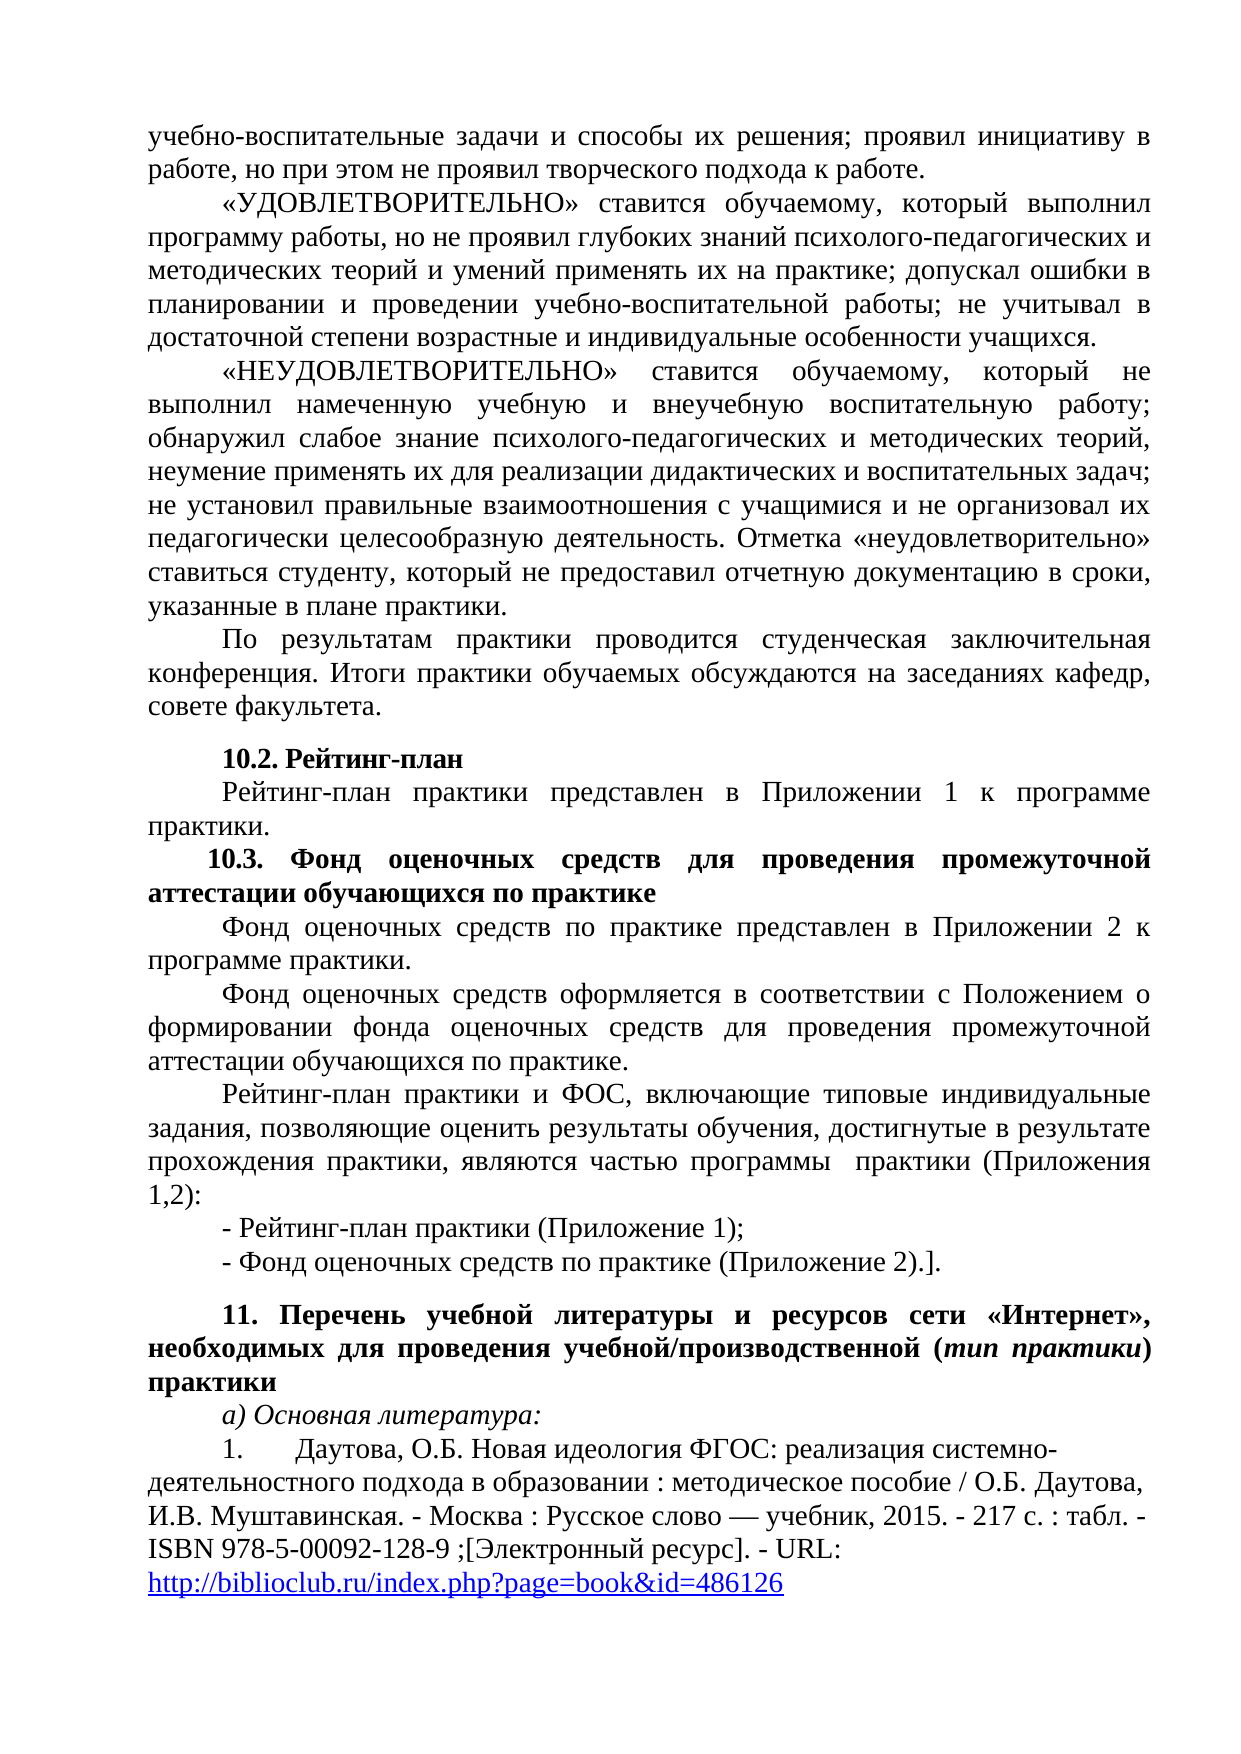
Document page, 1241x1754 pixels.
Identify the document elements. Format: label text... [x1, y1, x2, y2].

text - Рейтинг-план практики (Приложение 1); [148, 1211, 1152, 1244]
text 11. Перечень учебной литературы и ресурсов сети «Интернет», необходимых для проведения учебной/производственной (тип практики) практики [148, 1297, 1152, 1397]
text 10.2. Рейтинг-план [148, 741, 1152, 774]
text Рейтинг-план практики представлен в Приложении 1 к программе практики. [148, 774, 1152, 842]
list Даутова, О.Б. Новая идеология ФГОС: реализация системно-деятельностного подхода в образовании : методическое пособие / О.Б. Даутова, И.В. Муштавинская. - Москва : Русское слово — учебник, 2015. - 217 с. : табл. - ISBN 978-5-00092-128-9 ;[Электронный ресурс]. - URL: http://biblioclub.ru/index.php?page=book&id=486126 [148, 1431, 1152, 1599]
text «НЕУДОВЛЕТВОРИТЕЛЬНО» ставится обучаемому, который не выполнил намеченную учебную и внеучебную воспитательную работу; обнаружил слабое знание психолого-педагогических и методических теорий, неумение применять их для реализации дидактических и воспитательных задач; не установил правильные взаимоотношения с учащимися и не организовал их педагогически целесообразную деятельность. Отметка «неудовлетворительно» ставиться студенту, который не предоставил отчетную документацию в сроки, указанные в плане практики. [148, 353, 1152, 621]
text «УДОВЛЕТВОРИТЕЛЬНО» ставится обучаемому, который выполнил программу работы, но не проявил глубоких знаний психолого-педагогических и методических теорий и умений применять их на практике; допускал ошибки в планировании и проведении учебно-воспитательной работы; не учитывал в достаточной степени возрастные и индивидуальные особенности учащихся. [148, 185, 1152, 353]
text - Фонд оценочных средств по практике (Приложение 2).]. [148, 1244, 1152, 1278]
text Фонд оценочных средств оформляется в соответствии с Положением о формировании фонда оценочных средств для проведения промежуточной аттестации обучающихся по практике. [148, 976, 1152, 1076]
text Фонд оценочных средств по практике представлен в Приложении 2 к программе практики. [148, 909, 1152, 976]
text 10.3. Фонд оценочных средств для проведения промежуточной аттестации обучающихся по практике [148, 842, 1152, 909]
text По результатам практики проводится студенческая заключительная конференция. Итоги практики обучаемых обсуждаются на заседаниях кафедр, совете факультета. [148, 621, 1152, 722]
text а) Основная литература: [148, 1397, 1152, 1431]
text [148, 118, 1152, 185]
text Рейтинг-план практики и ФОС, включающие типовые индивидуальные задания, позволяющие оценить результаты обучения, достигнутые в результате прохождения практики, являются частью программы практики (Приложения 1,2): [148, 1076, 1152, 1211]
